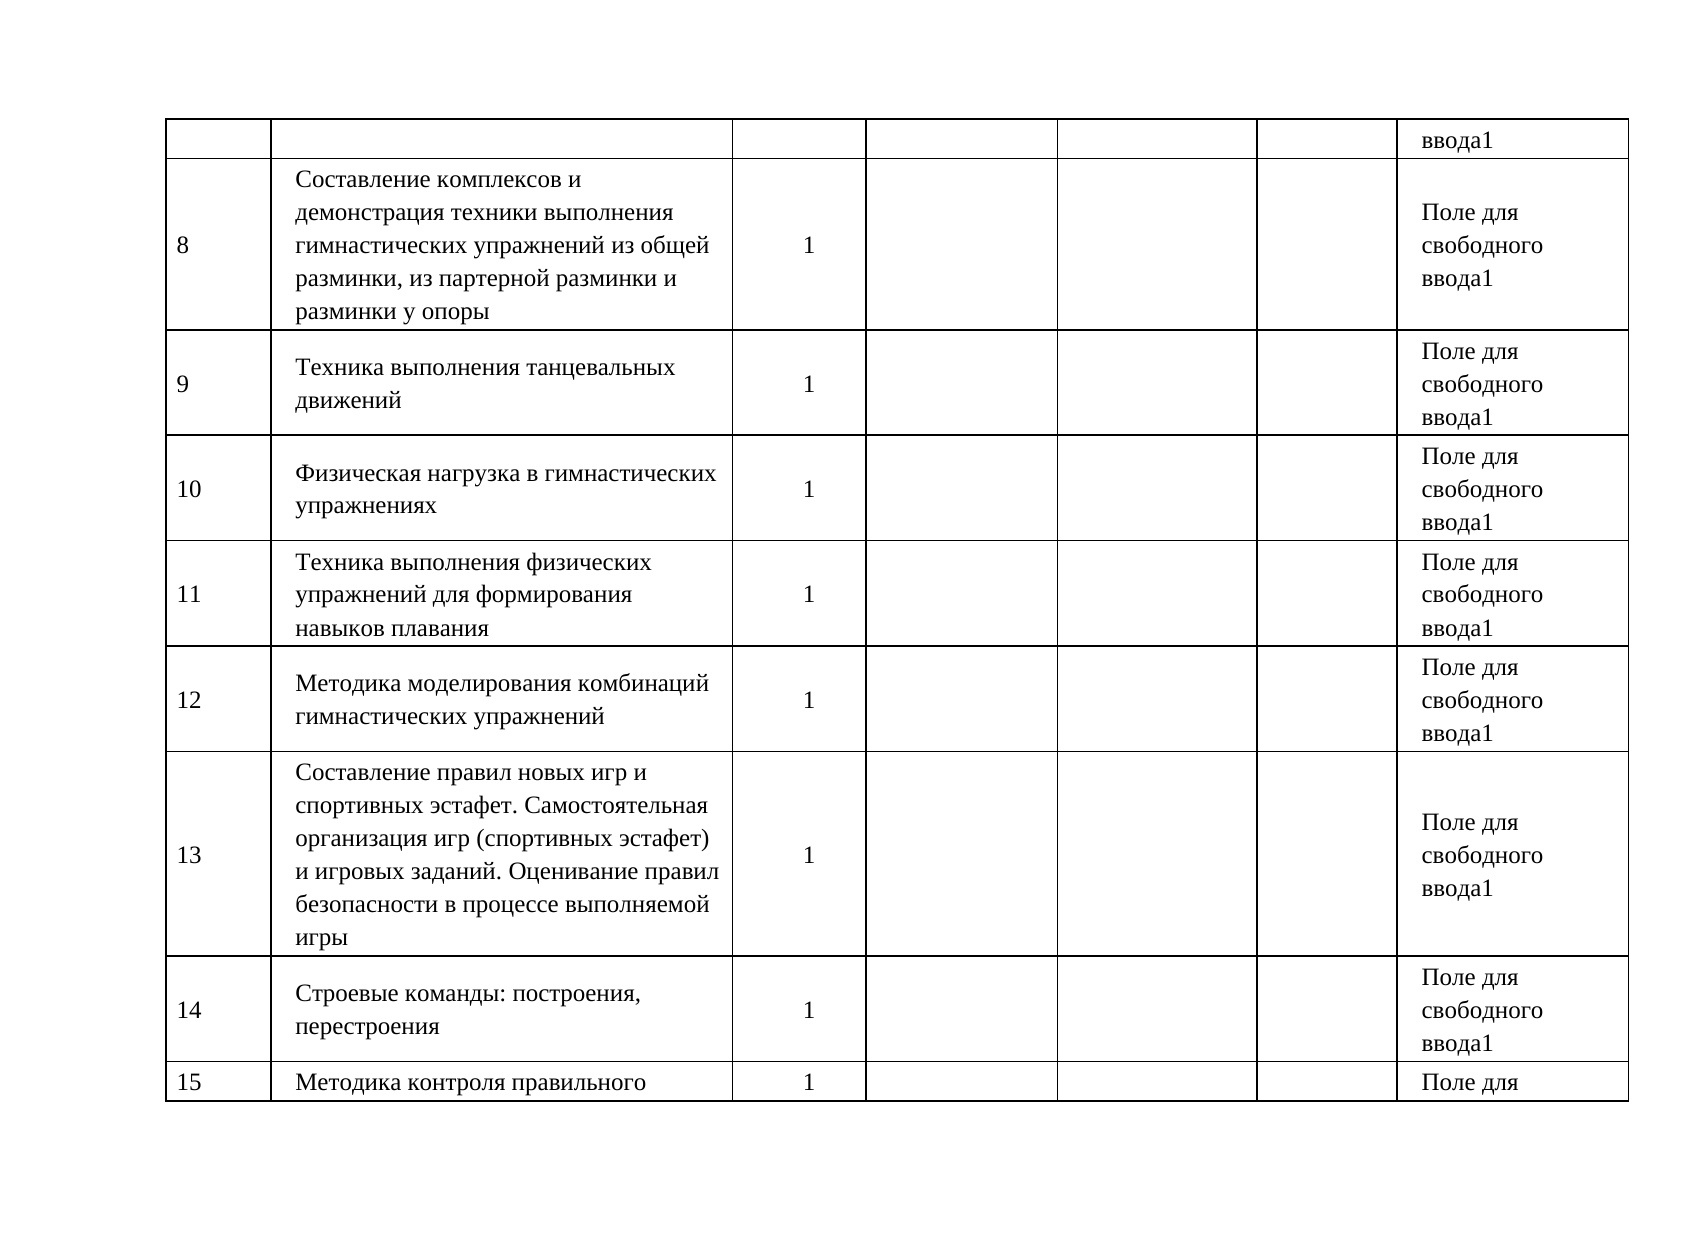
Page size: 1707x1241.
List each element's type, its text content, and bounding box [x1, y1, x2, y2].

table_cell Физическая нагрузка в гимнастических упражнениях [272, 436, 732, 540]
table_cell [867, 120, 1057, 157]
table_cell [867, 541, 1057, 645]
table_cell Методика моделирования комбинаций гимнастических упражнений [272, 647, 732, 751]
table_cell [867, 647, 1057, 751]
table_cell 1 [733, 541, 865, 645]
table_cell 9 [167, 331, 270, 434]
table_cell Составление комплексов и демонстрация техники выполнения гимнастических упражнений из общей разминки, из партерной разминки и разминки у опоры [272, 159, 732, 329]
table_cell Поле для свободного ввода1 [1398, 331, 1628, 434]
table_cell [272, 120, 732, 157]
table_cell [867, 1062, 1057, 1100]
table_cell Поле для свободного ввода1 [1398, 159, 1628, 329]
table_cell 15 [167, 1062, 270, 1100]
table_cell [1258, 647, 1396, 751]
table_cell [867, 159, 1057, 329]
table_cell Поле для свободного ввода1 [1398, 647, 1628, 751]
table_cell Строевые команды: построения, перестроения [272, 957, 732, 1061]
table_cell Поле для свободного ввода1 [1398, 541, 1628, 645]
table_cell 1 [733, 752, 865, 955]
table_cell [867, 752, 1057, 955]
table_cell [1058, 541, 1256, 645]
table_cell Техника выполнения физических упражнений для формирования навыков плавания [272, 541, 732, 645]
table_cell 1 [733, 331, 865, 434]
table_cell [1058, 159, 1256, 329]
table_cell [1058, 331, 1256, 434]
table_cell Техника выполнения танцевальных движений [272, 331, 732, 434]
table_cell Поле для свободного ввода1 [1398, 957, 1628, 1061]
table_cell 1 [733, 1062, 865, 1100]
table_cell [1258, 752, 1396, 955]
table_cell [1258, 541, 1396, 645]
table_cell Составление правил новых игр и спортивных эстафет. Самостоятельная организация игр (спортивных эстафет) и игровых заданий. Оценивание правил безопасности в процессе выполняемой игры [272, 752, 732, 955]
table_cell [1258, 120, 1396, 157]
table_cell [272, 1062, 732, 1100]
table_cell 1 [733, 436, 865, 540]
table_cell [1258, 957, 1396, 1061]
table_cell [1058, 647, 1256, 751]
table_cell 1 [733, 647, 865, 751]
table_cell [1058, 436, 1256, 540]
table_cell 10 [167, 436, 270, 540]
table_cell 1 [733, 159, 865, 329]
table_cell [1258, 159, 1396, 329]
table_cell [867, 436, 1057, 540]
table_cell [1058, 752, 1256, 955]
table_cell [1258, 436, 1396, 540]
table_cell Поле для свободного ввода1 [1398, 436, 1628, 540]
table_cell 13 [167, 752, 270, 955]
table_cell 1 [733, 957, 865, 1061]
table_cell 12 [167, 647, 270, 751]
table_cell 7 [167, 120, 270, 157]
table_cell [1258, 331, 1396, 434]
table_cell [867, 331, 1057, 434]
table_cell [1058, 957, 1256, 1061]
table_cell 1 [733, 120, 865, 157]
table_cell [1058, 1062, 1256, 1100]
table_cell [1258, 1062, 1396, 1100]
table_cell 8 [167, 159, 270, 329]
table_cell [1398, 1062, 1628, 1100]
table_cell 14 [167, 957, 270, 1061]
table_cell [1398, 120, 1628, 157]
table_cell [1058, 120, 1256, 157]
table_cell [867, 957, 1057, 1061]
table_cell Поле для свободного ввода1 [1398, 752, 1628, 955]
table_cell 11 [167, 541, 270, 645]
